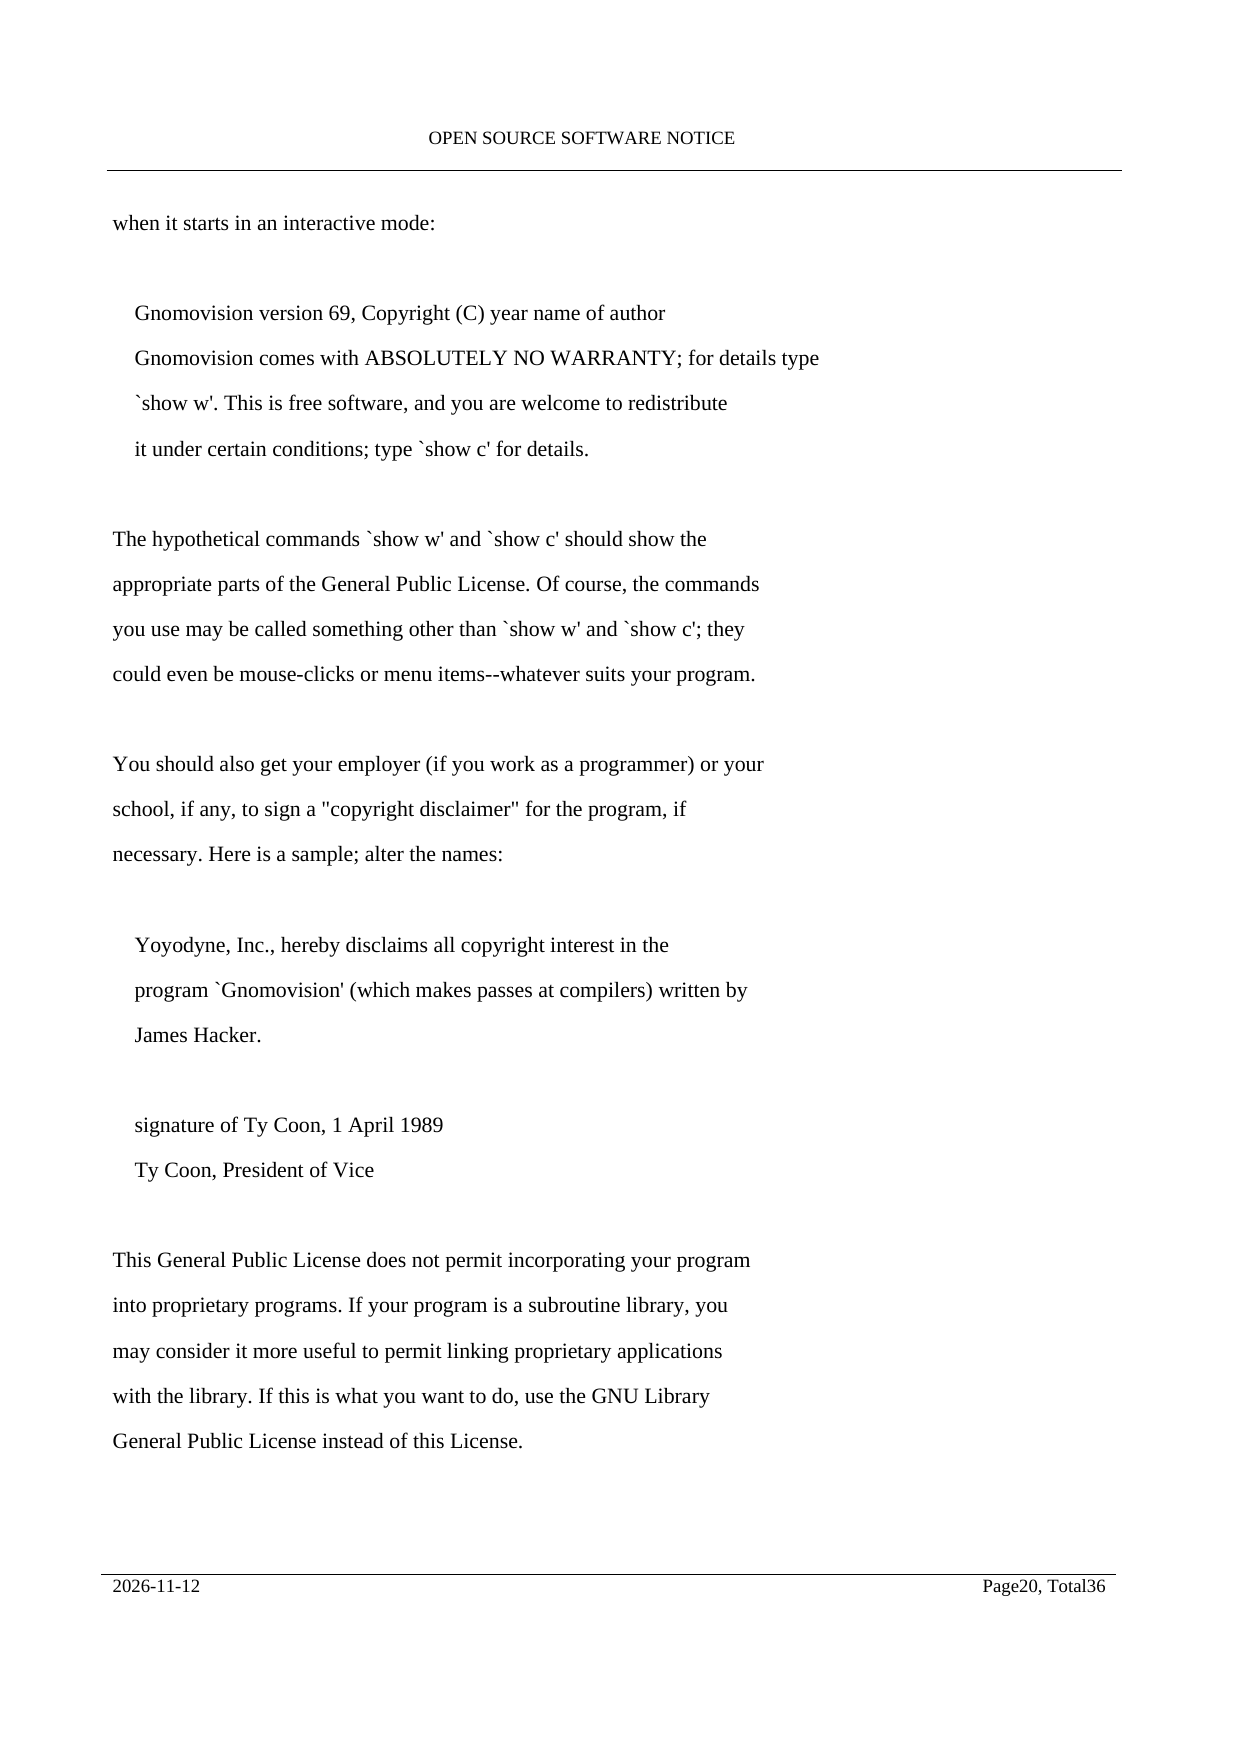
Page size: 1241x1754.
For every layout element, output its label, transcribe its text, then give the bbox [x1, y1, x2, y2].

text Yoyodyne, Inc., hereby disclaims all copyright interest in the [112, 928, 1128, 961]
text it under certain conditions; type `show c' for details. [112, 432, 1128, 464]
text Ty Coon, President of Vice [112, 1153, 1128, 1186]
text General Public License instead of this License. [112, 1424, 1128, 1457]
text You should also get your employer (if you work as a programmer) or your [112, 748, 1128, 780]
text program `Gnomovision' (which makes passes at compilers) written by [112, 973, 1128, 1006]
text Gnomovision version 69, Copyright (C) year name of author [112, 297, 1128, 329]
text signature of Ty Coon, 1 April 1989 [112, 1108, 1128, 1141]
text could even be mouse-clicks or menu items--whatever suits your program. [112, 657, 1128, 690]
text you use may be called something other than `show w' and `show c'; they [112, 612, 1128, 645]
text James Hacker. [112, 1018, 1128, 1051]
text Gnomovision comes with ABSOLUTELY NO WARRANTY; for details type [112, 342, 1128, 374]
text may consider it more useful to permit linking proprietary applications [112, 1334, 1128, 1366]
text This General Public License does not permit incorporating your program [112, 1244, 1128, 1276]
text appropriate parts of the General Public License. Of course, the commands [112, 567, 1128, 600]
text `show w'. This is free software, and you are welcome to redistribute [112, 387, 1128, 419]
text necessary. Here is a sample; alter the names: [112, 838, 1128, 870]
text with the library. If this is what you want to do, use the GNU Library [112, 1379, 1128, 1412]
text when it starts in an interactive mode: [112, 206, 1128, 239]
text The hypothetical commands `show w' and `show c' should show the [112, 522, 1128, 554]
text into proprietary programs. If your program is a subroutine library, you [112, 1289, 1128, 1321]
text school, if any, to sign a "copyright disclaimer" for the program, if [112, 793, 1128, 825]
